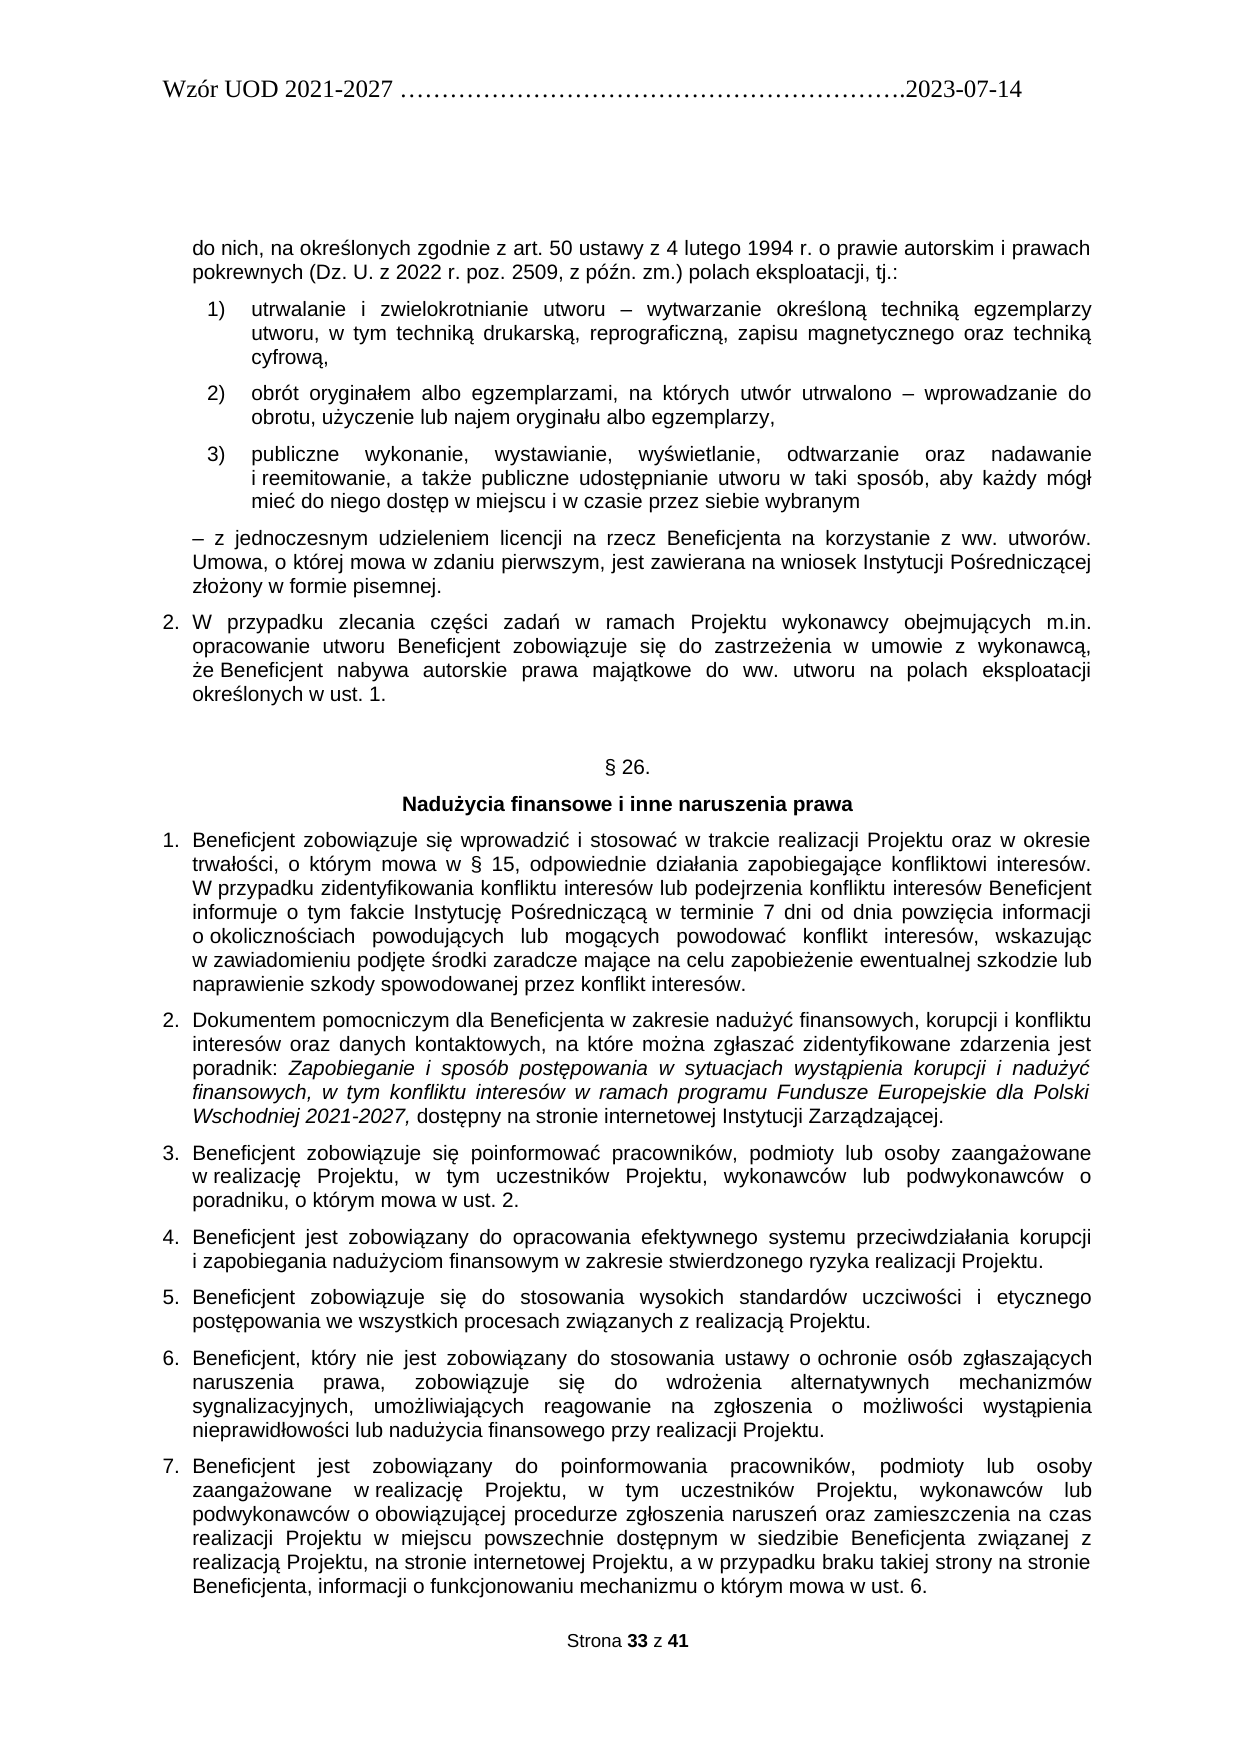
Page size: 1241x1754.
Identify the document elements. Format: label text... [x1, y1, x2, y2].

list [162, 236, 1092, 284]
list Dokumentem pomocniczym dla Beneficjenta w zakresie nadużyć finansowych, korupcji i konfliktu interesów oraz danych kontaktowych, na które można zgłaszać zidentyfikowane zdarzenia jest poradnik: Zapobieganie i sposób postępowania w sytuacjach wystąpienia korupcji i nadużyć finansowych, w tym konfliktu interesów w ramach programu Fundusze Europejskie dla Polski Wschodniej 2021-2027, dostępny na stronie internetowej Instytucji Zarządzającej. [162, 1008, 1092, 1128]
list – z jednoczesnym udzieleniem licencji na rzecz Beneficjenta na korzystanie z ww. utworów. Umowa, o której mowa w zdaniu pierwszym, jest zawierana na wniosek Instytucji Pośredniczącej złożony w formie pisemnej. [192, 526, 1092, 598]
list Beneficjent zobowiązuje się wprowadzić i stosować w trakcie realizacji Projektu oraz w okresie trwałości, o którym mowa w § 15, odpowiednie działania zapobiegające konfliktowi interesów. W przypadku zidentyfikowania konfliktu interesów lub podejrzenia konfliktu interesów Beneficjent informuje o tym fakcie Instytucję Pośredniczącą w terminie 7 dni od dnia powzięcia informacji o okolicznościach powodujących lub mogących powodować konflikt interesów, wskazując w zawiadomieniu podjęte środki zaradcze mające na celu zapobieżenie ewentualnej szkodzie lub naprawienie szkody spowodowanej przez konflikt interesów. [162, 828, 1092, 996]
list Beneficjent, który nie jest zobowiązany do stosowania ustawy o ochronie osób zgłaszających naruszenia prawa, zobowiązuje się do wdrożenia alternatywnych mechanizmów sygnalizacyjnych, umożliwiających reagowanie na zgłoszenia o możliwości wystąpienia nieprawidłowości lub nadużycia finansowego przy realizacji Projektu. [162, 1346, 1092, 1441]
list utrwalanie i zwielokrotnianie utworu – wytwarzanie określoną techniką egzemplarzy utworu, w tym techniką drukarską, reprograficzną, zapisu magnetycznego oraz techniką cyfrową, [207, 297, 1092, 368]
text § 26. [162, 755, 1092, 779]
list W przypadku zlecania części zadań w ramach Projektu wykonawcy obejmujących m.in. opracowanie utworu Beneficjent zobowiązuje się do zastrzeżenia w umowie z wykonawcą, że Beneficjent nabywa autorskie prawa majątkowe do ww. utworu na polach eksploatacji określonych w ust. 1. [162, 610, 1092, 706]
list Beneficjent jest zobowiązany do poinformowania pracowników, podmioty lub osoby zaangażowane w realizację Projektu, w tym uczestników Projektu, wykonawców lub podwykonawców o obowiązującej procedurze zgłoszenia naruszeń oraz zamieszczenia na czas realizacji Projektu w miejscu powszechnie dostępnym w siedzibie Beneficjenta związanej z realizacją Projektu, na stronie internetowej Projektu, a w przypadku braku takiej strony na stronie Beneficjenta, informacji o funkcjonowaniu mechanizmu o którym mowa w ust. 6. [162, 1454, 1092, 1598]
list obrót oryginałem albo egzemplarzami, na których utwór utrwalono – wprowadzanie do obrotu, użyczenie lub najem oryginału albo egzemplarzy, [207, 381, 1092, 429]
text Nadużycia finansowe i inne naruszenia prawa [162, 791, 1092, 815]
list publiczne wykonanie, wystawianie, wyświetlanie, odtwarzanie oraz nadawanie i reemitowanie, a także publiczne udostępnianie utworu w taki sposób, aby każdy mógł mieć do niego dostęp w miejscu i w czasie przez siebie wybranym [207, 441, 1092, 513]
list Beneficjent zobowiązuje się poinformować pracowników, podmioty lub osoby zaangażowane w realizację Projektu, w tym uczestników Projektu, wykonawców lub podwykonawców o poradniku, o którym mowa w ust. 2. [162, 1140, 1092, 1212]
list Beneficjent zobowiązuje się do stosowania wysokich standardów uczciwości i etycznego postępowania we wszystkich procesach związanych z realizacją Projektu. [162, 1285, 1092, 1333]
list Beneficjent jest zobowiązany do opracowania efektywnego systemu przeciwdziałania korupcji i zapobiegania nadużyciom finansowym w zakresie stwierdzonego ryzyka realizacji Projektu. [162, 1225, 1092, 1273]
